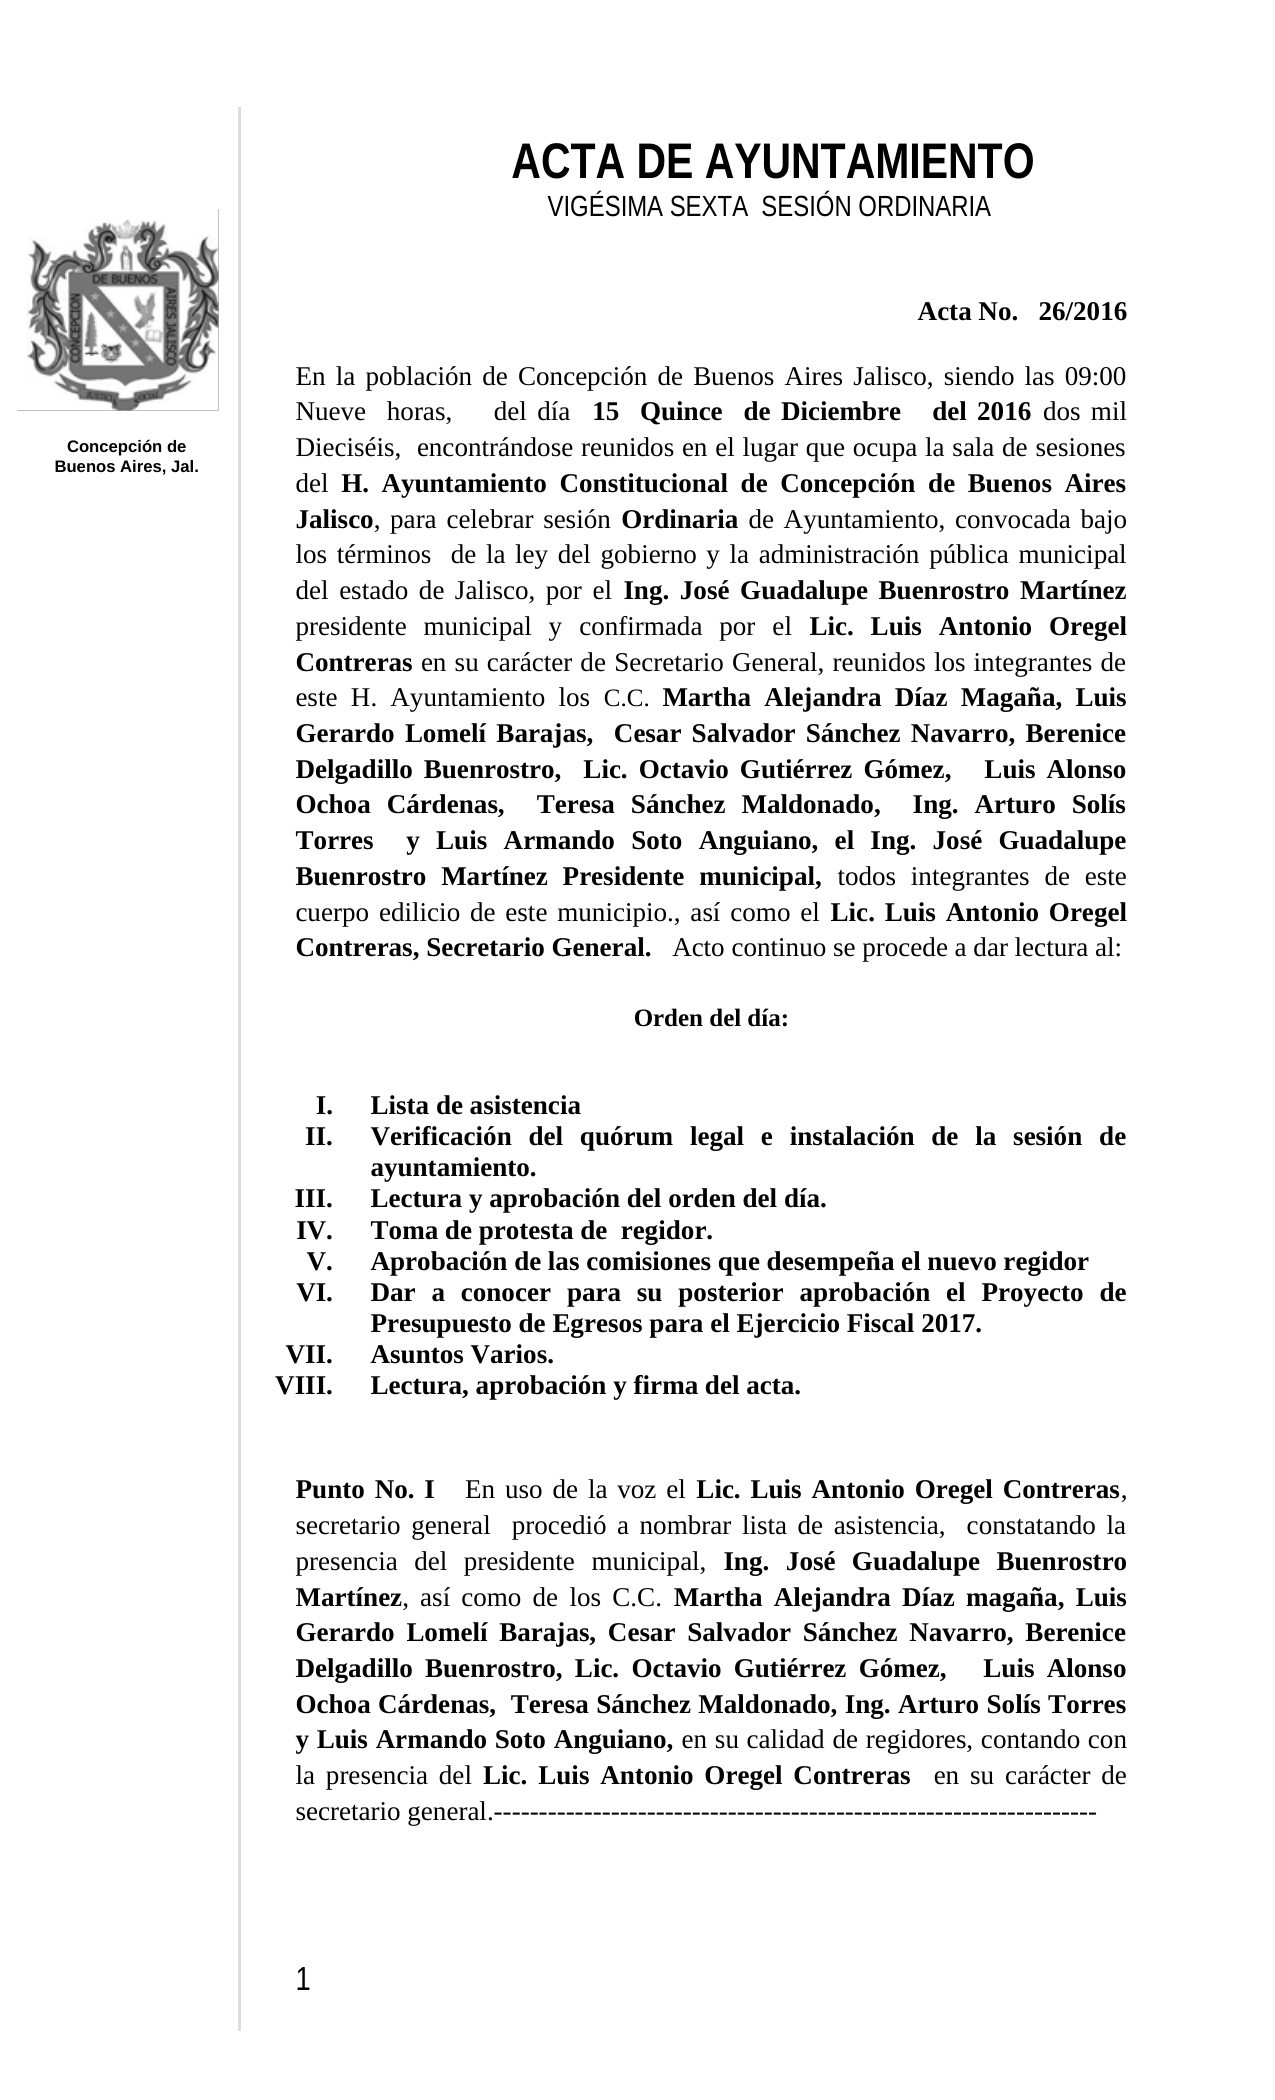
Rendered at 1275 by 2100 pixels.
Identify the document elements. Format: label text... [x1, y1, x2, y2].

picture [17, 209, 222, 414]
list Aprobación de las comisiones que desempeña el nuevo regidor [333, 1245, 1127, 1276]
list Dar a conocer para su posterior aprobación el Proyecto de Presupuesto de Egresos para el Ejercicio Fiscal 2017. [333, 1276, 1127, 1338]
text En la población de Concepción de Buenos Aires Jalisco, siendo las 09:00 Nueve horas, del día 15 Quince de Diciembre del 2016 dos mil Dieciséis, encontrándose reunidos en el lugar que ocupa la sala de sesiones del H. Ayuntamiento Constitucional de Concepción de Buenos Aires Jalisco, para celebrar sesión Ordinaria de Ayuntamiento, convocada bajo los términos de la ley del gobierno y la administración pública municipal del estado de Jalisco, por el Ing. José Guadalupe Buenrostro Martínez presidente municipal y confirmada por el Lic. Luis Antonio Oregel Contreras en su carácter de Secretario General, reunidos los integrantes de este H. Ayuntamiento los C.C. Martha Alejandra Díaz Magaña, Luis Gerardo Lomelí Barajas, Cesar Salvador Sánchez Navarro, Berenice Delgadillo Buenrostro, Lic. Octavio Gutiérrez Gómez, Luis Alonso Ochoa Cárdenas, Teresa Sánchez Maldonado, Ing. Arturo Solís Torres y Luis Armando Soto Anguiano, el Ing. José Guadalupe Buenrostro Martínez Presidente municipal, todos integrantes de este cuerpo edilicio de este municipio., así como el Lic. Luis Antonio Oregel Contreras, Secretario General. Acto continuo se procede a dar lectura al: [295, 360, 1127, 963]
text Orden del día: [295, 1003, 1127, 1032]
list Lectura y aprobación del orden del día. [333, 1183, 1127, 1214]
list Lista de asistencia [333, 1089, 1127, 1120]
text Punto No. I En uso de la voz el Lic. Luis Antonio Oregel Contreras, secretario general procedió a nombrar lista de asistencia, constatando la presencia del presidente municipal, Ing. José Guadalupe Buenrostro Martínez, así como de los C.C. Martha Alejandra Díaz magaña, Luis Gerardo Lomelí Barajas, Cesar Salvador Sánchez Navarro, Berenice Delgadillo Buenrostro, Lic. Octavio Gutiérrez Gómez, Luis Alonso Ochoa Cárdenas, Teresa Sánchez Maldonado, Ing. Arturo Solís Torres y Luis Armando Soto Anguiano, en su calidad de regidores, contando con la presencia del Lic. Luis Antonio Oregel Contreras en su carácter de secretario general.------------------------------------------------------------------- [295, 1473, 1127, 1826]
list Toma de protesta de regidor. [333, 1214, 1127, 1245]
list Verificación del quórum legal e instalación de la sesión de ayuntamiento. [333, 1120, 1127, 1183]
text Acta No. 26/2016 [295, 295, 1127, 326]
list Asuntos Varios. [333, 1338, 1127, 1369]
list Lectura, aprobación y firma del acta. [333, 1369, 1127, 1401]
